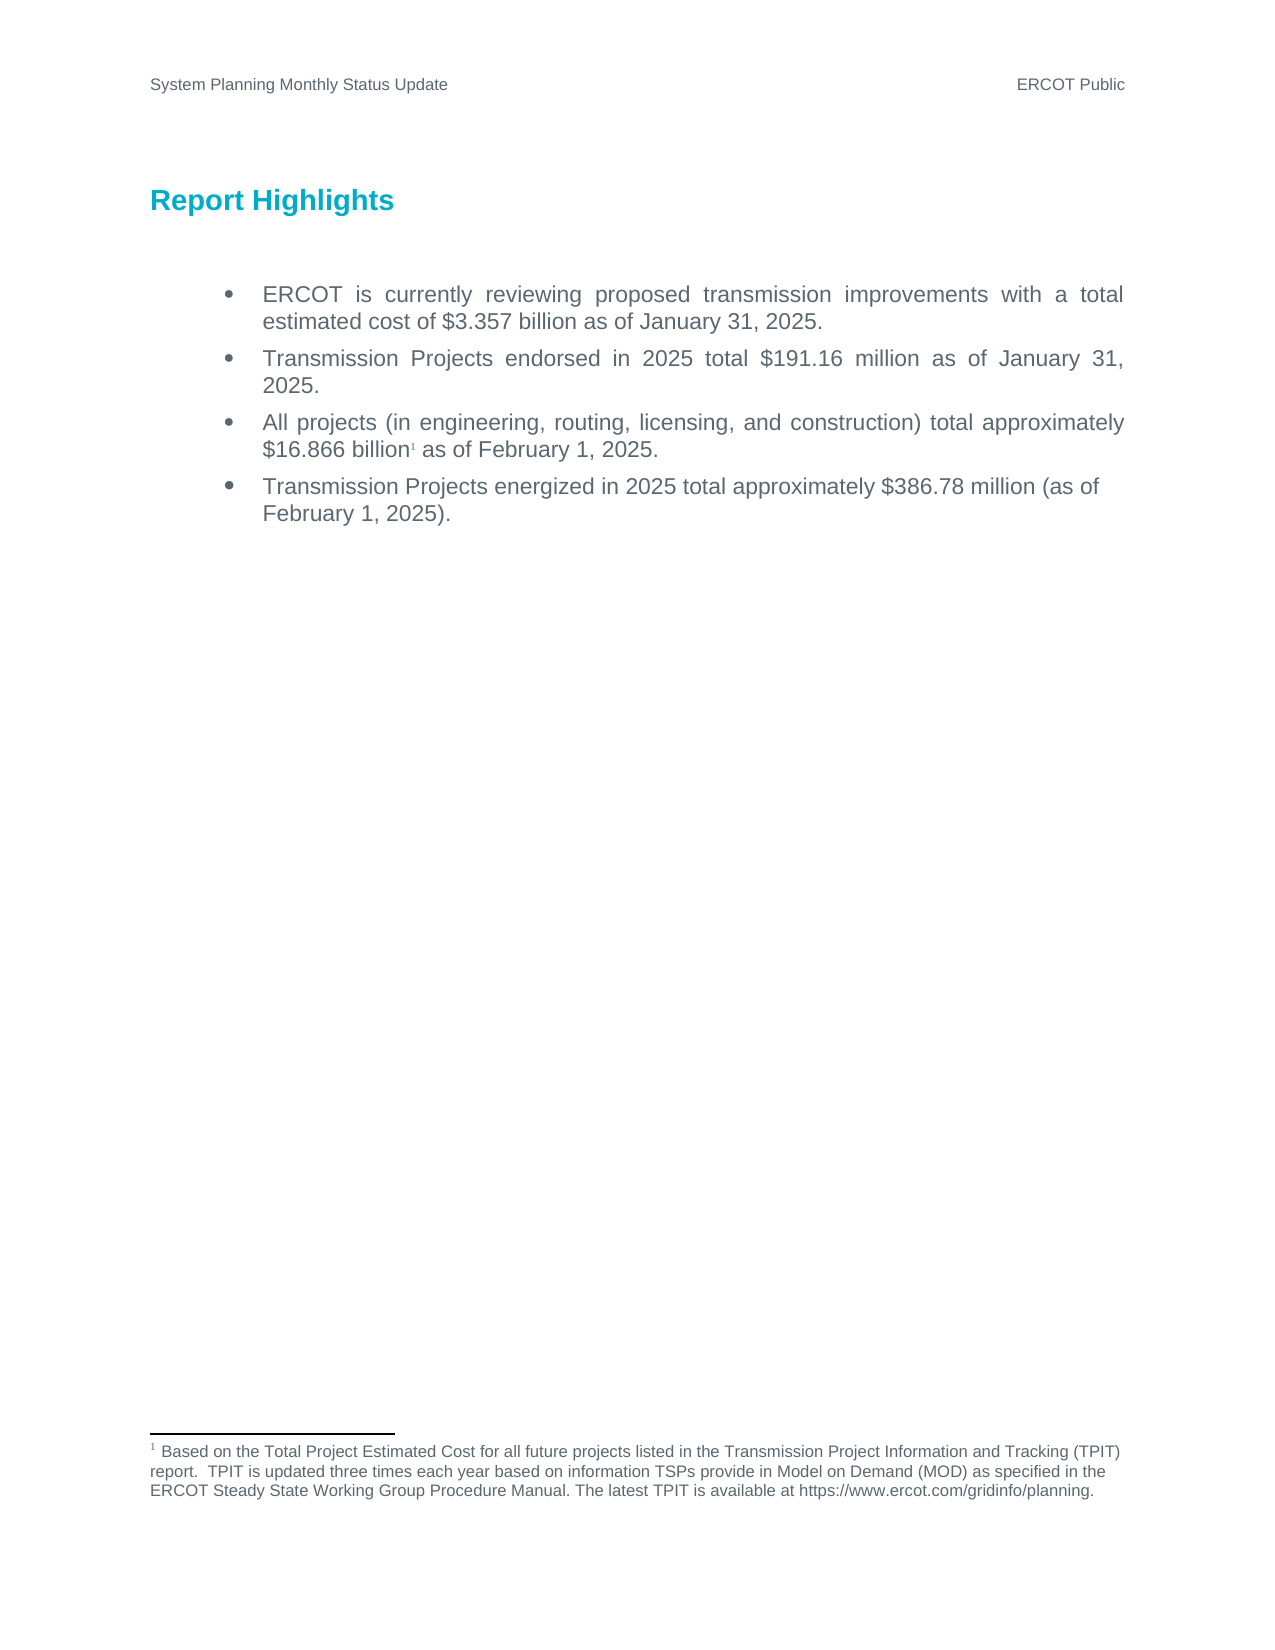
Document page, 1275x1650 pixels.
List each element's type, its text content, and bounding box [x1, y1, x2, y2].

list Transmission Projects energized in 2025 total approximately $386.78 million (as of February 1, 2025). [225, 473, 1125, 526]
list ERCOT is currently reviewing proposed transmission improvements with a total estimated cost of $3.357 billion as of January 31, 2025. [225, 281, 1125, 335]
list Transmission Projects endorsed in 2025 total $191.16 million as of January 31, 2025. [225, 345, 1125, 399]
subtitle Report Highlights [150, 183, 1125, 217]
list All projects (in engineering, routing, licensing, and construction) total approximately $16.866 billion as of February 1, 2025. [225, 409, 1125, 463]
